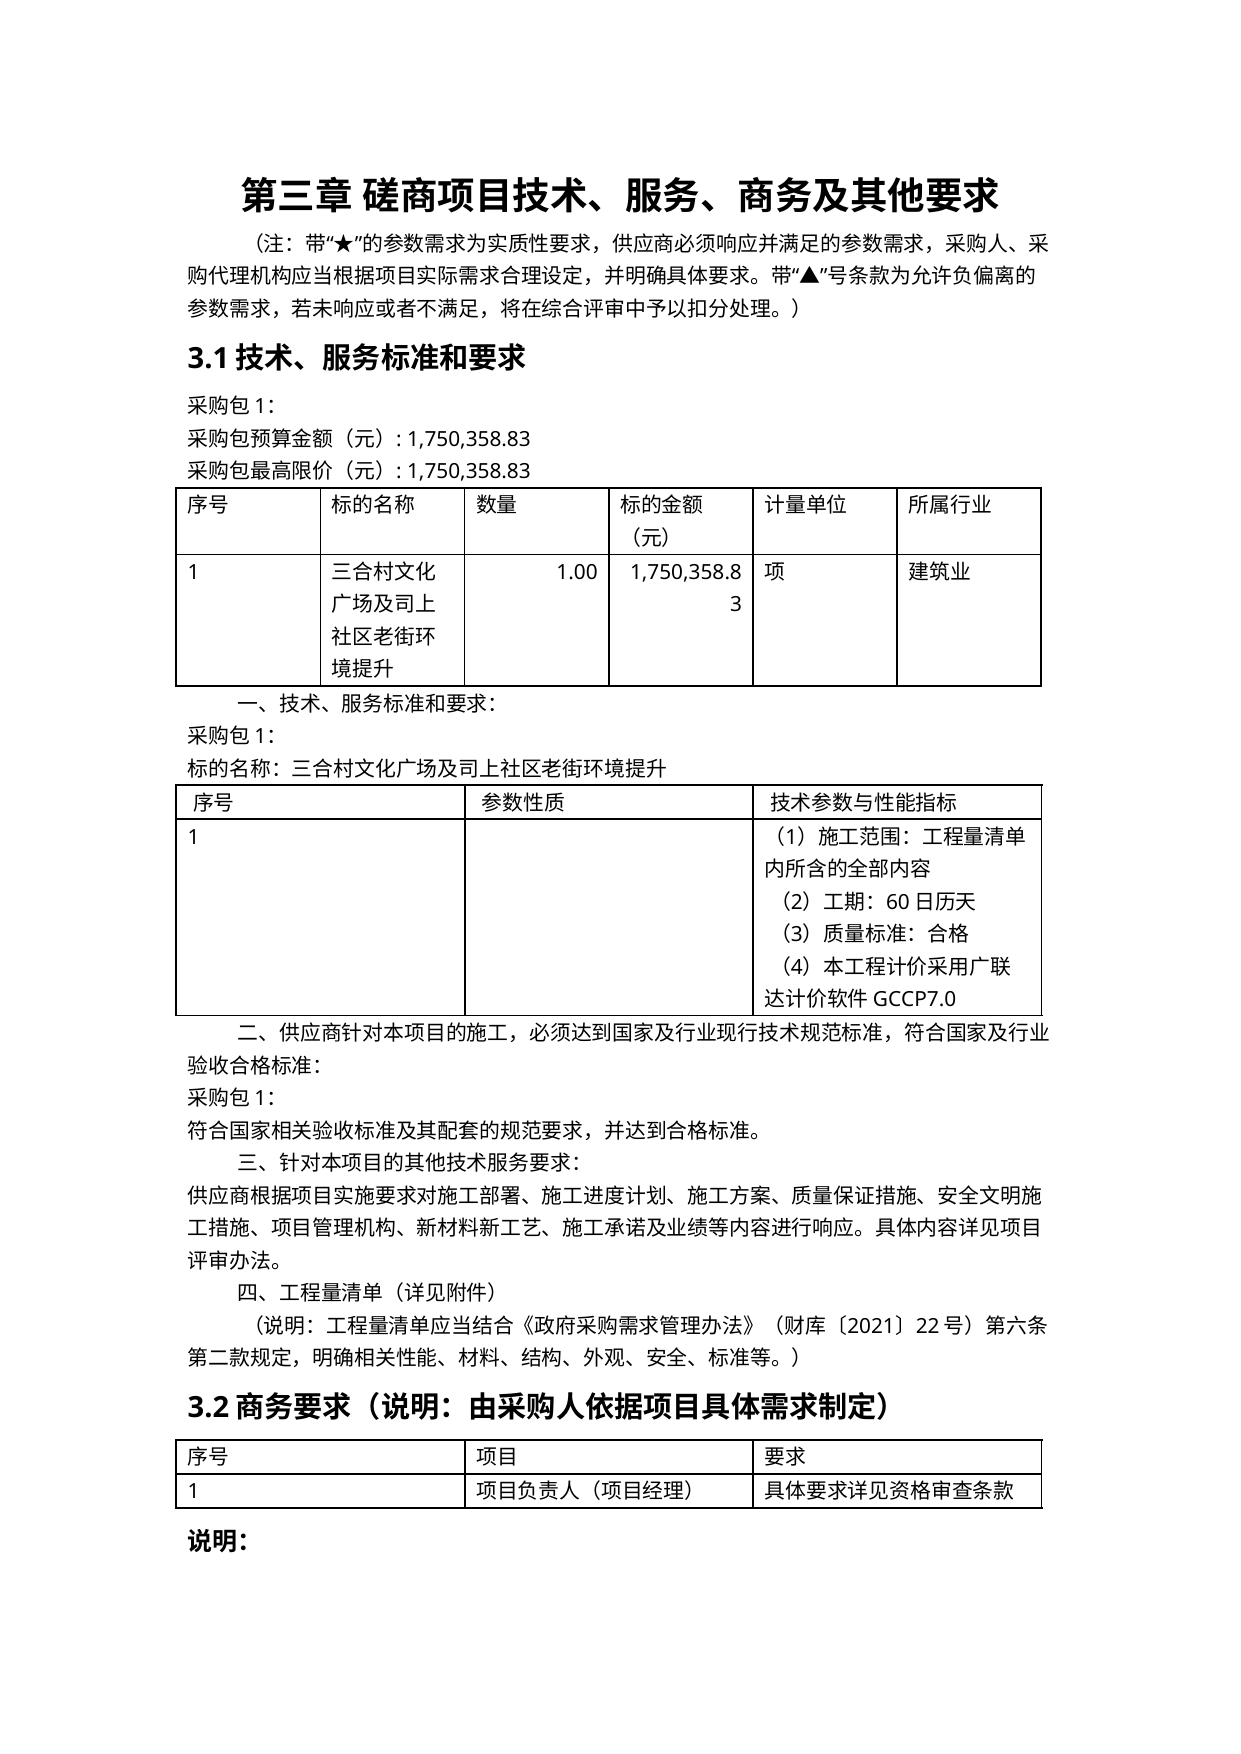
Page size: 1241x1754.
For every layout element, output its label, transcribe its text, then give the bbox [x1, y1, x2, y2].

table_header 数量 [465, 489, 608, 553]
table_cell 1 [177, 820, 464, 1015]
text 符合国家相关验收标准及其配套的规范要求，并达到合格标准。 [187, 1114, 1053, 1146]
table_header 项目 [466, 1441, 752, 1473]
text 采购包预算金额（元）: 1,750,358.83 [187, 422, 1053, 454]
table_cell 1,750,358.83 [610, 555, 752, 685]
table_header 参数性质 [466, 786, 752, 818]
table_cell （1）施工范围：工程量清单内所含的全部内容 （2）工期：60日历天 （3）质量标准：合格 （4）本工程计价采用广联达计价软件GCCP7.0 [754, 820, 1041, 1015]
text 三、针对本项目的其他技术服务要求： [187, 1146, 1053, 1179]
table_cell 1 [177, 555, 320, 685]
table_cell 项目负责人（项目经理） [466, 1475, 752, 1507]
text （说明：工程量清单应当结合《政府采购需求管理办法》（财库〔2021〕22号）第六条第二款规定，明确相关性能、材料、结构、外观、安全、标准等。） [187, 1309, 1053, 1374]
table_cell 建筑业 [898, 555, 1040, 685]
text 3.2商务要求（说明：由采购人依据项目具体需求制定） [187, 1374, 1053, 1439]
table_header 计量单位 [754, 489, 896, 553]
table_header 序号 [177, 489, 320, 553]
table_cell 1 [177, 1475, 464, 1507]
text 采购包1： [187, 719, 1053, 752]
table_header 序号 [177, 786, 464, 818]
table_header 标的名称 [321, 489, 464, 553]
text 采购包最高限价（元）: 1,750,358.83 [187, 454, 1053, 487]
table_header 标的金额 （元） [610, 489, 752, 553]
table_cell 具体要求详见资格审查条款 [754, 1475, 1041, 1507]
table_header 序号 [177, 1441, 464, 1473]
table_header 所属行业 [898, 489, 1040, 553]
table_header 要求 [754, 1441, 1041, 1473]
text 标的名称：三合村文化广场及司上社区老街环境提升 [187, 752, 1053, 784]
table_cell 项 [754, 555, 896, 685]
text 供应商根据项目实施要求对施工部署、施工进度计划、施工方案、质量保证措施、安全文明施工措施、项目管理机构、新材料新工艺、施工承诺及业绩等内容进行响应。具体内容详见项目评审办法。 [187, 1179, 1053, 1276]
text 四、工程量清单（详见附件） [187, 1276, 1053, 1309]
table_header 技术参数与性能指标 [754, 786, 1041, 818]
text 3.1技术、服务标准和要求 [187, 324, 1053, 389]
text 一、技术、服务标准和要求： [187, 687, 1053, 719]
table_cell 三合村文化广场及司上社区老街环境提升 [321, 555, 464, 685]
table_cell 1.00 [465, 555, 608, 685]
text 说明： [187, 1508, 1053, 1573]
text 采购包1： [187, 1081, 1053, 1114]
text 二、供应商针对本项目的施工，必须达到国家及行业现行技术规范标准，符合国家及行业验收合格标准： [187, 1016, 1053, 1081]
text 第三章 磋商项目技术、服务、商务及其他要求 [187, 162, 1053, 227]
text 采购包1： [187, 389, 1053, 422]
table_cell [466, 820, 752, 1015]
text （注：带“★”的参数需求为实质性要求，供应商必须响应并满足的参数需求，采购人、采购代理机构应当根据项目实际需求合理设定，并明确具体要求。带“▲”号条款为允许负偏离的参数需求，若未响应或者不满足，将在综合评审中予以扣分处理。） [187, 227, 1053, 324]
